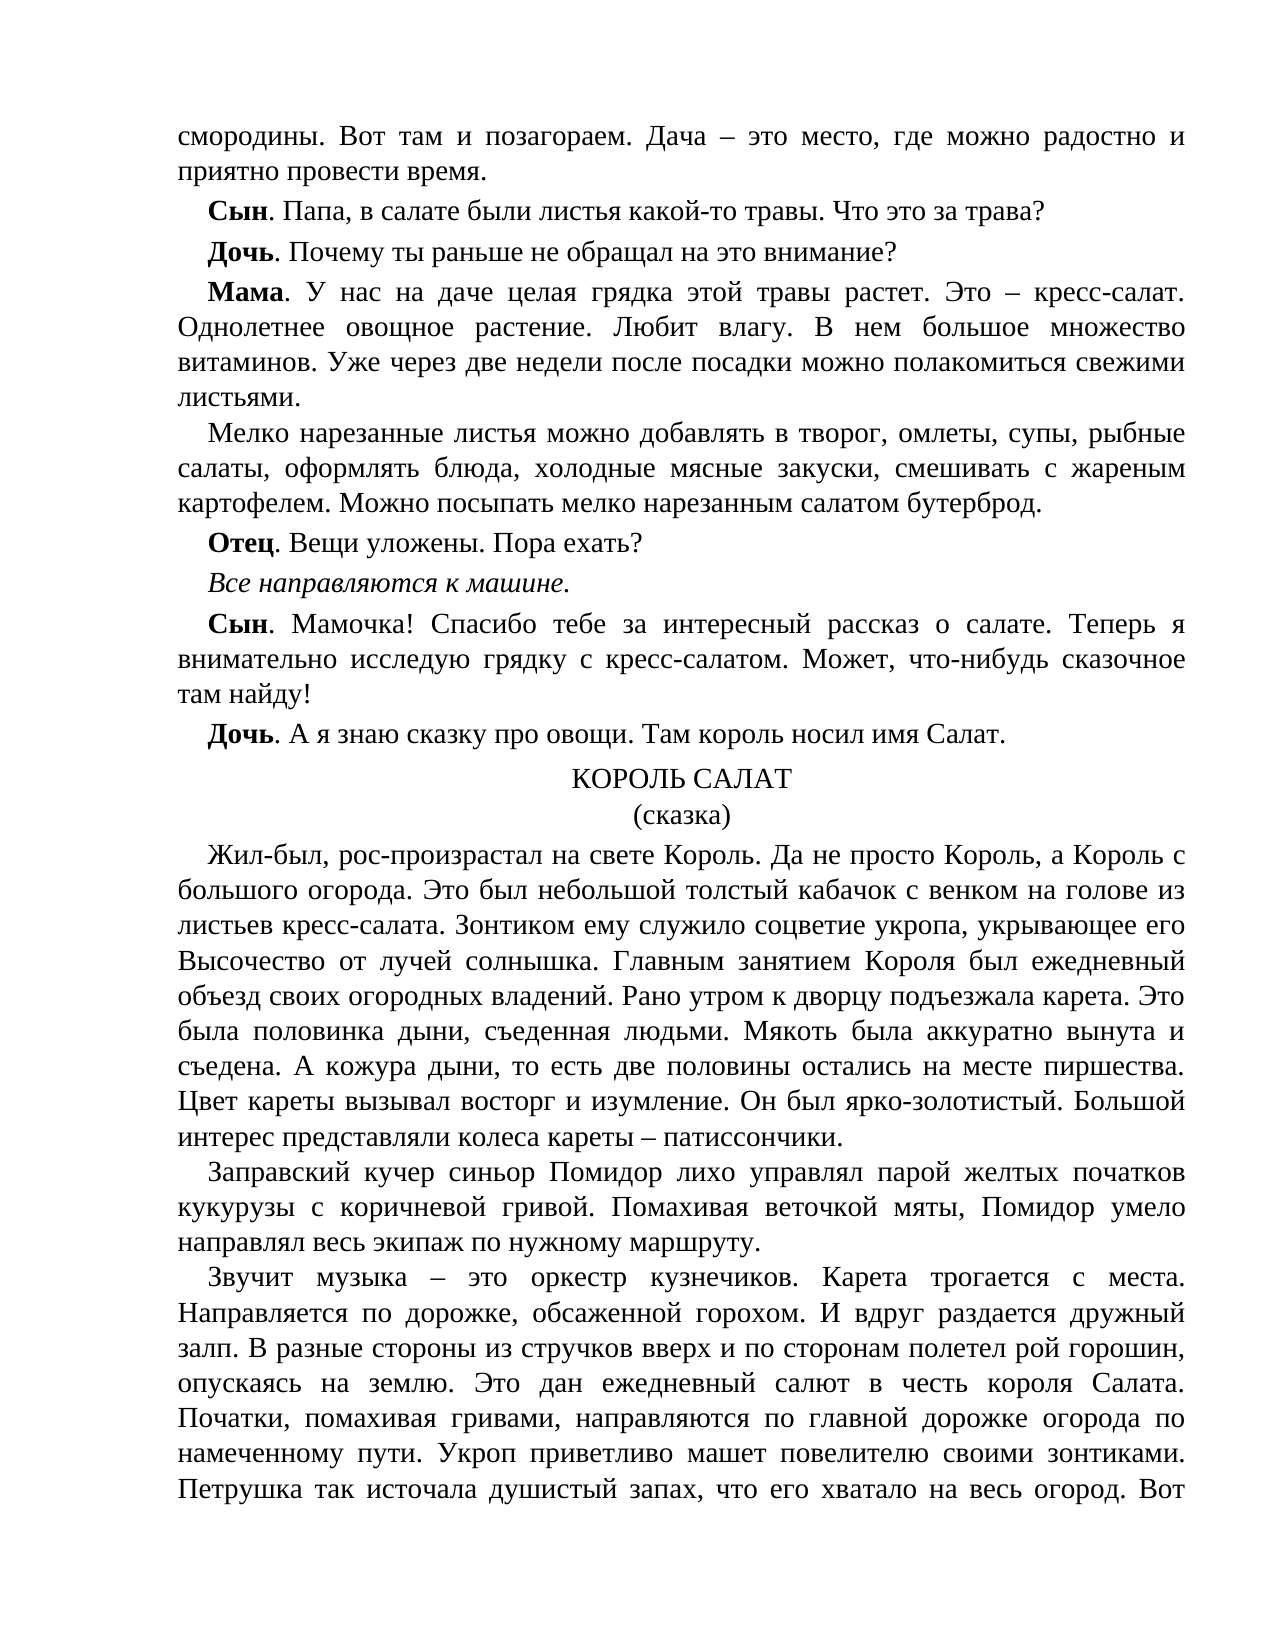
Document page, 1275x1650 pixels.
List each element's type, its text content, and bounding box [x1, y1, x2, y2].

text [177, 1259, 1186, 1504]
text Дочь. Почему ты раньше не обращал на это внимание? [177, 234, 1186, 267]
text Заправский кучер синьор Помидор лихо управлял парой желтых початков кукурузы с коричневой гривой. Помахивая веточкой мяты, Помидор умело направлял весь экипаж по нужному маршруту. [177, 1154, 1186, 1258]
text Мама. У нас на даче целая грядка этой травы растет. Это – кресс-салат. Однолетнее овощное растение. Любит влагу. В нем большое множество витаминов. Уже через две недели после посадки можно полакомиться свежими листьями. [177, 274, 1186, 413]
text Все направляются к машине. [177, 566, 1186, 599]
text Отец. Вещи уложены. Пора ехать? [177, 525, 1186, 559]
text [177, 118, 1186, 187]
text Король Салат (сказка) [177, 762, 1186, 830]
text Сын. Мамочка! Спасибо тебе за интересный рассказ о салате. Теперь я внимательно исследую грядку с кресс-салатом. Может, что-нибудь сказочное там найду! [177, 606, 1186, 710]
text Дочь. А я знаю сказку про овощи. Там король носил имя Салат. [177, 716, 1186, 750]
text Жил-был, рос-произрастал на свете Король. Да не просто Король, а Король с большого огорода. Это был небольшой толстый кабачок с венком на голове из листьев кресс-салата. Зонтиком ему служило соцветие укропа, укрывающее его Высочество от лучей солнышка. Главным занятием Короля был ежедневный объезд своих огородных владений. Рано утром к дворцу подъезжала карета. Это была половинка дыни, съеденная людьми. Мякоть была аккуратно вынута и съедена. А кожура дыни, то есть две половины остались на месте пиршества. Цвет кареты вызывал восторг и изумление. Он был ярко-золотистый. Большой интерес представляли колеса кареты – патиссончики. [177, 837, 1186, 1152]
text Сын. Папа, в салате были листья какой-то травы. Что это за трава? [177, 193, 1186, 227]
text Мелко нарезанные листья можно добавлять в творог, омлеты, супы, рыбные салаты, оформлять блюда, холодные мясные закуски, смешивать с жареным картофелем. Можно посыпать мелко нарезанным салатом бутерброд. [177, 415, 1186, 519]
